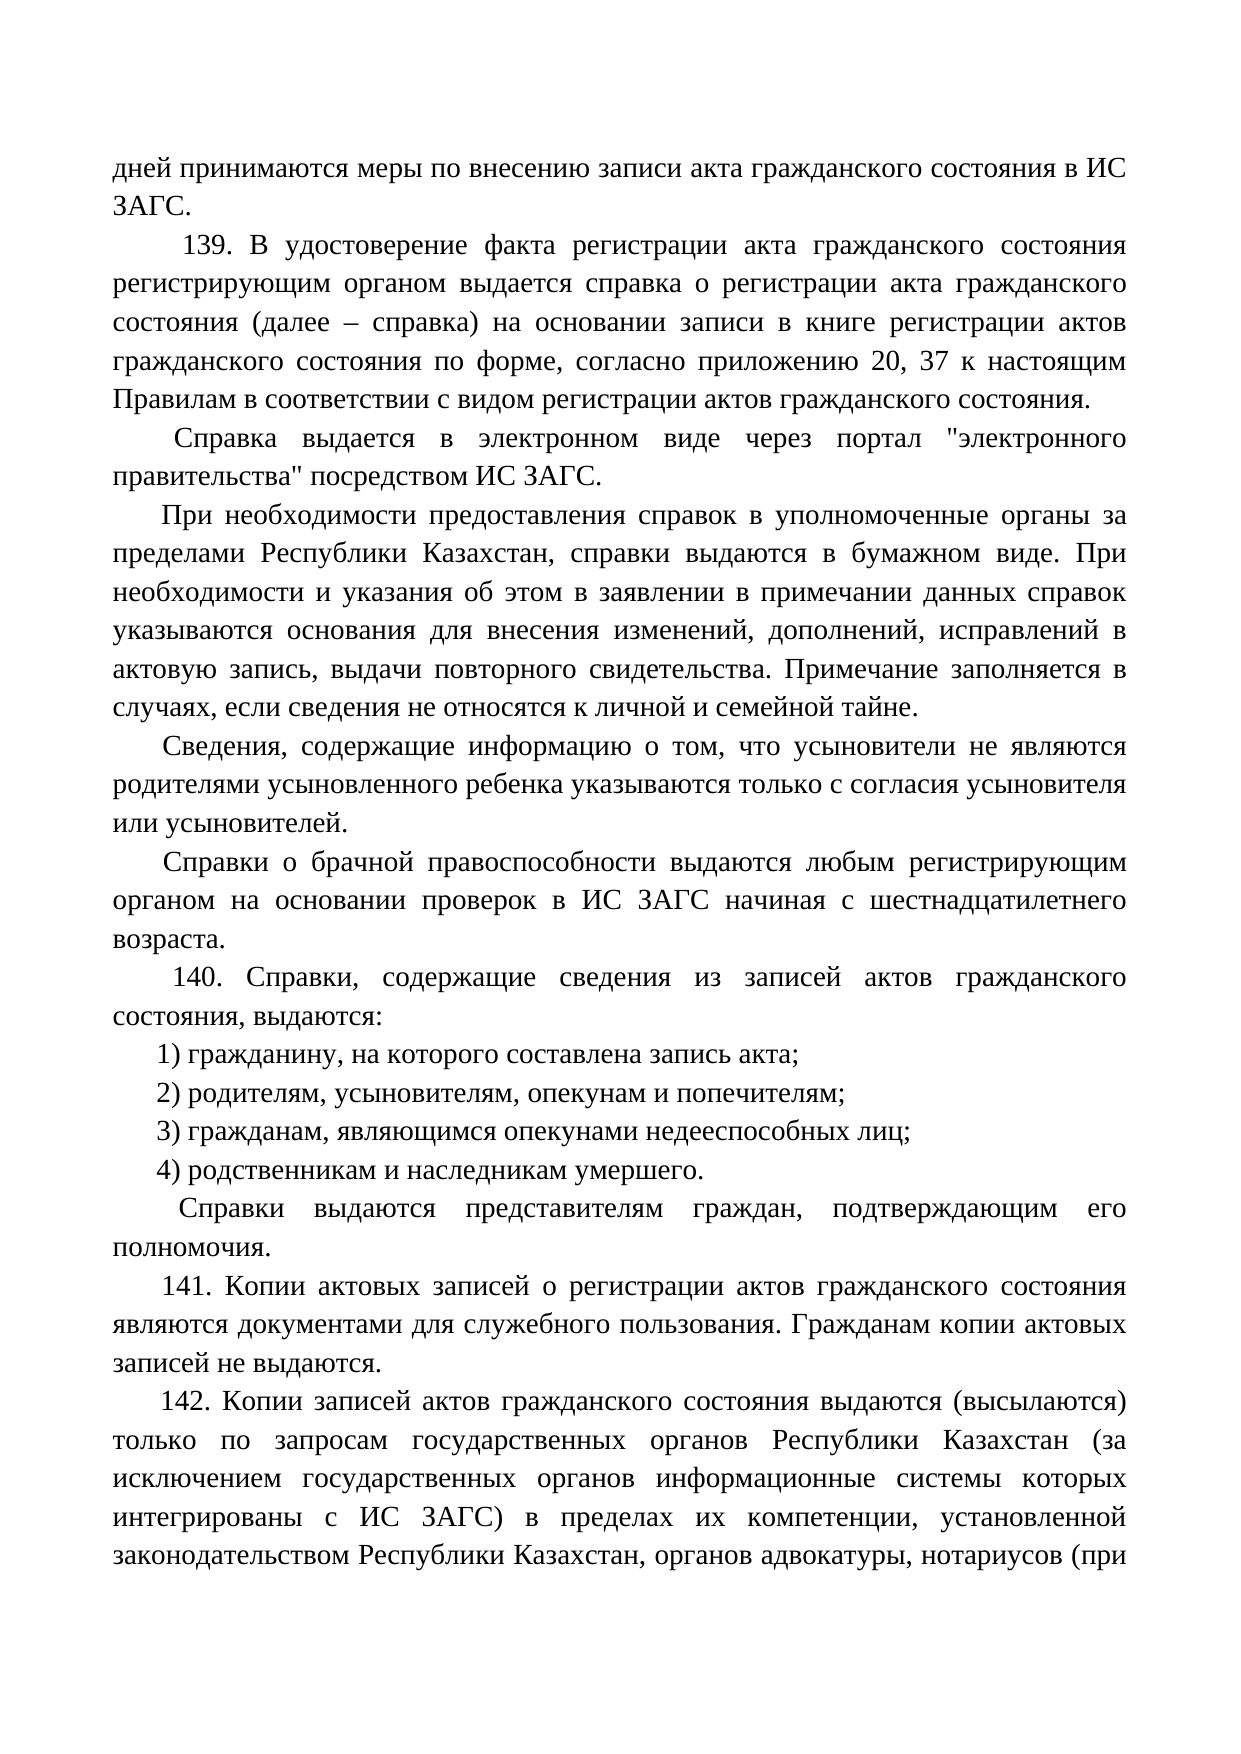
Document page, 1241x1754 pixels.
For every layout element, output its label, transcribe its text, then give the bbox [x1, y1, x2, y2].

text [112, 150, 1128, 222]
text 140. Справки, содержащие сведения из записей актов гражданского состояния, выдаются: [112, 959, 1128, 1031]
text 2) родителям, усыновителям, опекунам и попечителям; [112, 1075, 1128, 1108]
text Сведения, содержащие информацию о том, что усыновители не являются родителями усыновленного ребенка указываются только с согласия усыновителя или усыновителей. [112, 728, 1128, 839]
text 139. В удостоверение факта регистрации акта гражданского состояния регистрирующим органом выдается справка о регистрации акта гражданского состояния (далее – справка) на основании записи в книге регистрации актов гражданского состояния по форме, согласно приложению 20, 37 к настоящим Правилам в соответствии с видом регистрации актов гражданского состояния. [112, 227, 1128, 415]
text 141. Копии актовых записей о регистрации актов гражданского состояния являются документами для служебного пользования. Гражданам копии актовых записей не выдаются. [112, 1268, 1128, 1378]
text 3) гражданам, являющимся опекунами недееспособных лиц; [112, 1113, 1128, 1147]
text Справки о брачной правоспособности выдаются любым регистрирующим органом на основании проверок в ИС ЗАГС начиная с шестнадцатилетнего возраста. [112, 844, 1128, 954]
text При необходимости предоставления справок в уполномоченные органы за пределами Республики Казахстан, справки выдаются в бумажном виде. При необходимости и указания об этом в заявлении в примечании данных справок указываются основания для внесения изменений, дополнений, исправлений в актовую запись, выдачи повторного свидетельства. Примечание заполняется в случаях, если сведения не относятся к личной и семейной тайне. [112, 497, 1128, 723]
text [112, 1383, 1128, 1571]
text Справки выдаются представителям граждан, подтверждающим его полномочия. [112, 1191, 1128, 1263]
text 4) родственникам и наследникам умершего. [112, 1152, 1128, 1186]
text Справка выдается в электронном виде через портал "электронного правительства" посредством ИС ЗАГС. [112, 420, 1128, 492]
text 1) гражданину, на которого составлена запись акта; [112, 1036, 1128, 1070]
